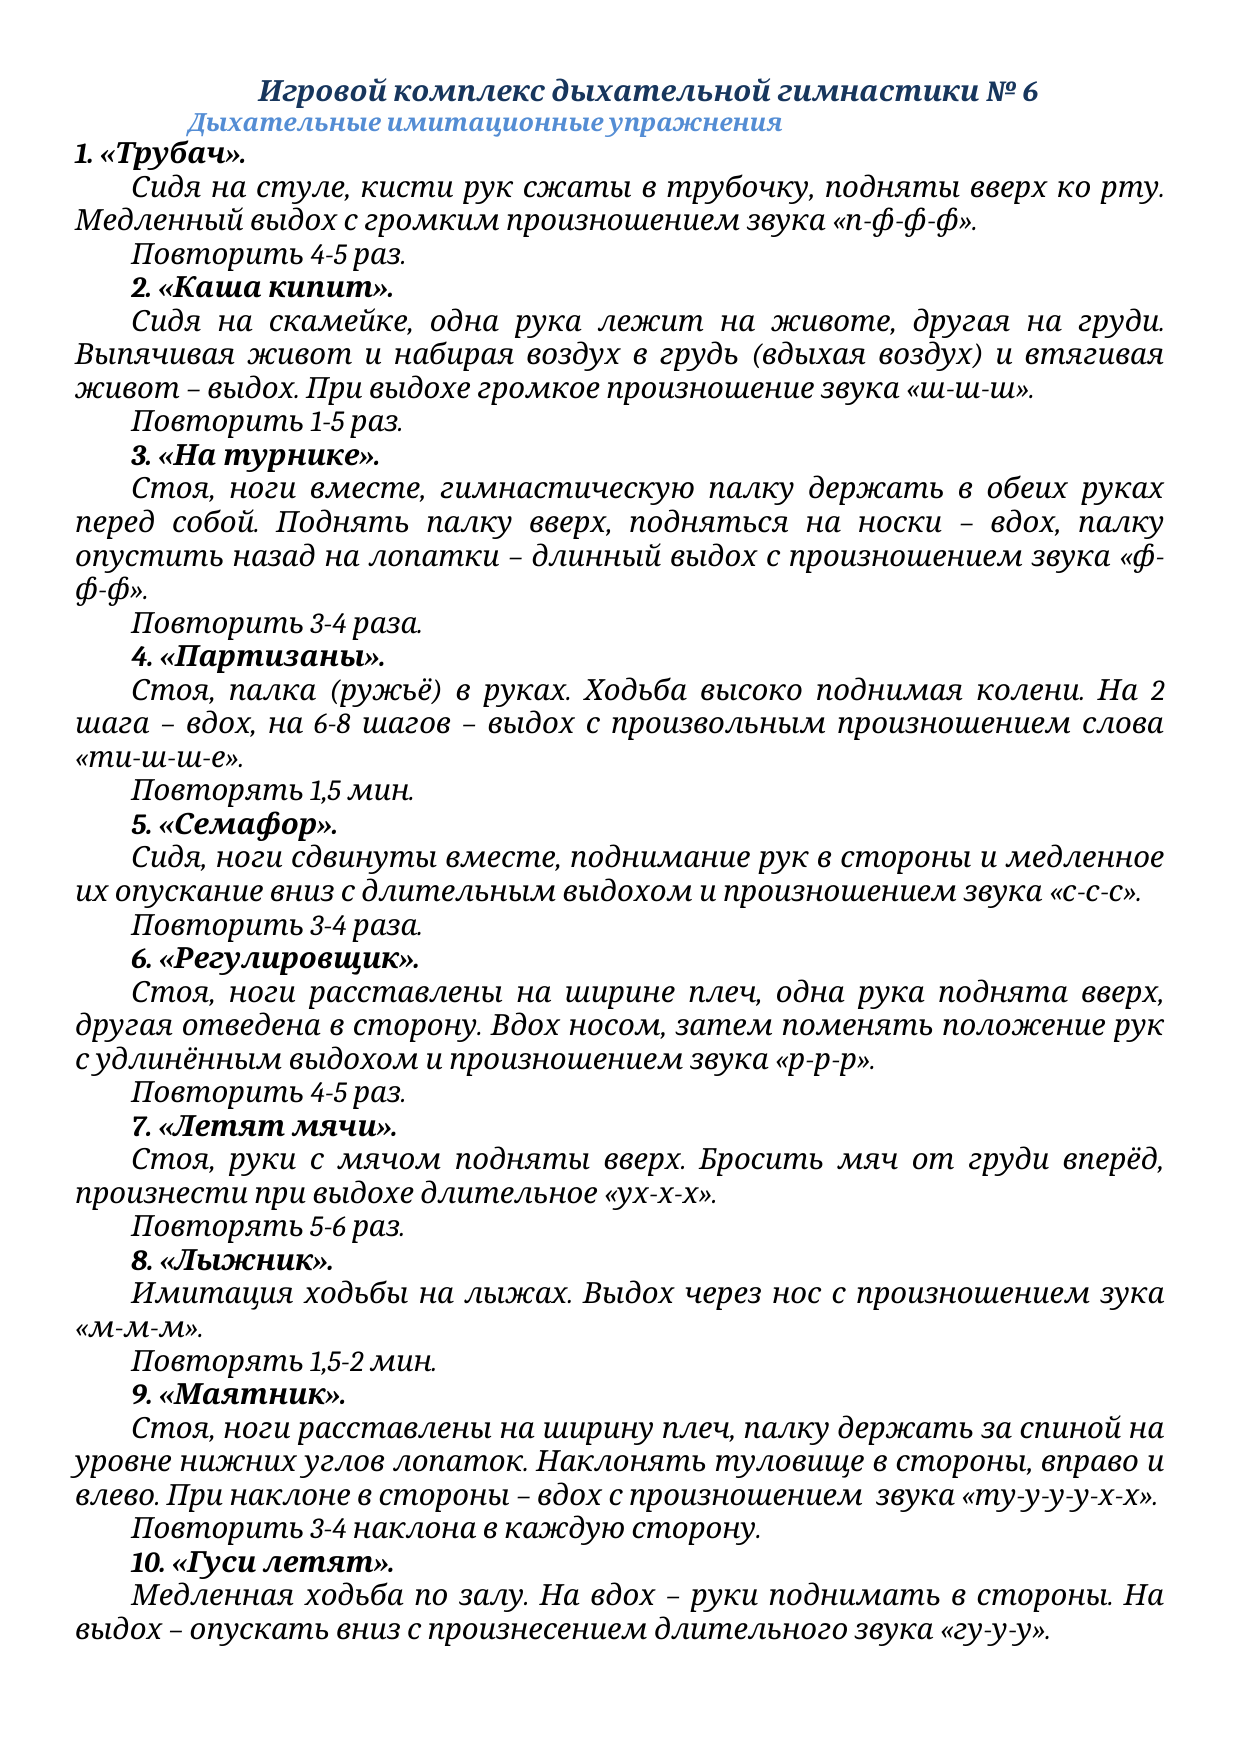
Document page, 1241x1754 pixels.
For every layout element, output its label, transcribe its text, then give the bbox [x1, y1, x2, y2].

text Повторять 1,5-2 мин. [75, 1345, 1165, 1378]
text Стоя, палка (ружьё) в руках. Ходьба высоко поднимая колени. На 2 шага – вдох, на 6-8 шагов – выдох с произвольным произношением слова «ти-ш-ш-е». [75, 674, 1165, 774]
text Дыхательные имитационные упражнения [75, 108, 1165, 137]
text Повторять 5-6 раз. [75, 1211, 1165, 1244]
text Повторить 3-4 раза. [75, 909, 1165, 942]
text Медленная ходьба по залу. На вдох – руки поднимать в стороны. На выдох – опускать вниз с произнесением длительного звука «гу-у-у». [75, 1579, 1165, 1647]
text Стоя, ноги расставлены на ширину плеч, палку держать за спиной на уровне нижних углов лопаток. Наклонять туловище в стороны, вправо и влево. При наклоне в стороны – вдох с произношением звука «ту-у-у-у-х-х». [75, 1412, 1165, 1512]
text 6. «Регулировщик». [75, 942, 1165, 976]
text Стоя, ноги расставлены на ширине плеч, одна рука поднята вверх, другая отведена в сторону. Вдох носом, затем поменять положение рук с удлинённым выдохом и произношением звука «р-р-р». [75, 976, 1165, 1076]
text Сидя на скамейке, одна рука лежит на животе, другая на груди. Выпячивая живот и набирая воздух в грудь (вдыхая воздух) и втягивая живот – выдох. При выдохе громкое произношение звука «ш-ш-ш». [75, 305, 1165, 406]
text Игровой комплекс дыхательной гимнастики № 6 [75, 75, 1165, 108]
text Стоя, руки с мячом подняты вверх. Бросить мяч от груди вперёд, произнести при выдохе длительное «ух-х-х». [75, 1143, 1165, 1211]
text 7. «Летят мячи». [75, 1110, 1165, 1143]
text Повторить 4-5 раз. [75, 1076, 1165, 1110]
text Повторять 1,5 мин. [75, 774, 1165, 808]
text Стоя, ноги вместе, гимнастическую палку держать в обеих руках перед собой. Поднять палку вверх, подняться на носки – вдох, палку опустить назад на лопатки – длинный выдох с произношением звука «ф-ф-ф». [75, 473, 1165, 607]
text Повторить 3-4 наклона в каждую сторону. [75, 1512, 1165, 1546]
text 2. «Каша кипит». [75, 271, 1165, 305]
text Повторить 3-4 раза. [75, 607, 1165, 640]
text 3. «На турнике». [75, 439, 1165, 473]
text Имитация ходьбы на лыжах. Выдох через нос с произношением зука «м-м-м». [75, 1278, 1165, 1345]
text Сидя на стуле, кисти рук сжаты в трубочку, подняты вверх ко рту. Медленный выдох с громким произношением звука «п-ф-ф-ф». [75, 171, 1165, 238]
text 4. «Партизаны». [75, 640, 1165, 674]
text 8. «Лыжник». [75, 1244, 1165, 1278]
text Сидя, ноги сдвинуты вместе, поднимание рук в стороны и медленное их опускание вниз с длительным выдохом и произношением звука «с-с-с». [75, 842, 1165, 909]
text Повторить 1-5 раз. [75, 406, 1165, 439]
text Повторить 4-5 раз. [75, 238, 1165, 271]
text 5. «Семафор». [75, 808, 1165, 842]
text 9. «Маятник». [75, 1378, 1165, 1412]
text 10. «Гуси летят». [75, 1546, 1165, 1579]
text 1. «Трубач». [75, 137, 1165, 171]
